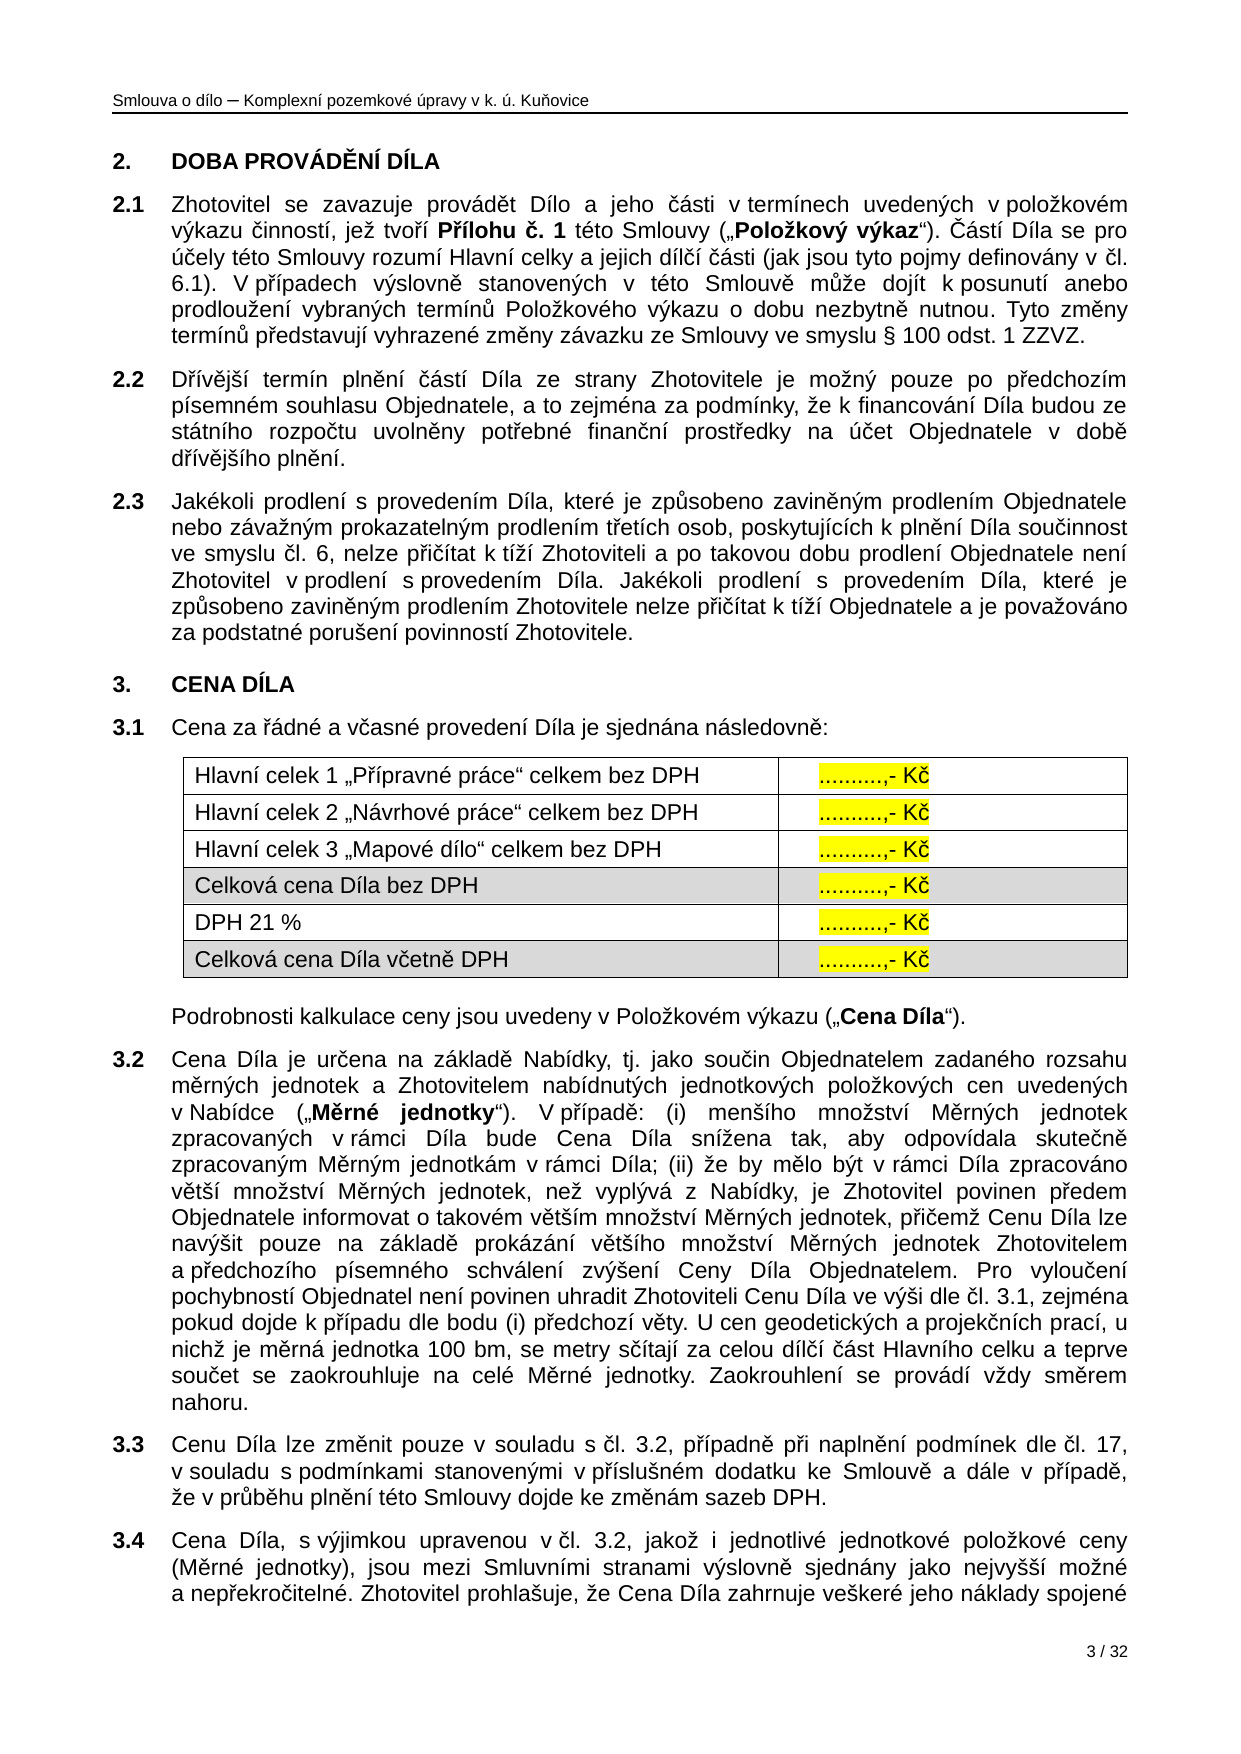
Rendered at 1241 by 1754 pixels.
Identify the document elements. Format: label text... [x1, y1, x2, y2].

text Zhotovitel se zavazuje provádět Dílo a jeho části v termínech uvedených v položkovém výkazu činností, jež tvoří Přílohu č. 1 této Smlouvy („Položkový výkaz“). Částí Díla se pro účely této Smlouvy rozumí Hlavní celky a jejich dílčí části (jak jsou tyto pojmy definovány v čl. 6.1). V případech výslovně stanovených v této Smlouvě může dojít k posunutí anebo prodloužení vybraných termínů Položkového výkazu o dobu nezbytně nutnou. Tyto změny termínů představují vyhrazené změny závazku ze Smlouvy ve smyslu § 100 odst. 1 ZZVZ. [112, 191, 1128, 349]
text Cena díla [112, 671, 1128, 697]
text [112, 1527, 1128, 1606]
text Cena Díla je určena na základě Nabídky, tj. jako součin Objednatelem zadaného rozsahu měrných jednotek a Zhotovitelem nabídnutých jednotkových položkových cen uvedených v Nabídce („Měrné jednotky“). V případě: (i) menšího množství Měrných jednotek zpracovaných v rámci Díla bude Cena Díla snížena tak, aby odpovídala skutečně zpracovaným Měrným jednotkám v rámci Díla; (ii) že by mělo být v rámci Díla zpracováno větší množství Měrných jednotek, než vyplývá z Nabídky, je Zhotovitel povinen předem Objednatele informovat o takovém větším množství Měrných jednotek, přičemž Cenu Díla lze navýšit pouze na základě prokázání většího množství Měrných jednotek Zhotovitelem a předchozího písemného schválení zvýšení Ceny Díla Objednatelem. Pro vyloučení pochybností Objednatel není povinen uhradit Zhotoviteli Cenu Díla ve výši dle čl. 3.1, zejména pokud dojde k případu dle bodu (i) předchozí věty. U cen geodetických a projekčních prací, u nichž je měrná jednotka 100 bm, se metry sčítají za celou dílčí část Hlavního celku a teprve součet se zaokrouhluje na celé Měrné jednotky. Zaokrouhlení se provádí vždy směrem nahoru. [112, 1046, 1128, 1415]
table_cell Hlavní celek 3 „Mapové dílo“ celkem bez DPH [184, 831, 778, 867]
table_header Hlavní celek 1 „Přípravné práce“ celkem bez DPH [184, 758, 778, 793]
table_cell ..........,- Kč [779, 795, 1127, 830]
table_cell ..........,- Kč [779, 868, 1127, 903]
table_cell Hlavní celek 2 „Návrhové práce“ celkem bez DPH [184, 795, 778, 830]
text Dřívější termín plnění částí Díla ze strany Zhotovitele je možný pouze po předchozím písemném souhlasu Objednatele, a to zejména za podmínky, že k financování Díla budou ze státního rozpočtu uvolněny potřebné finanční prostředky na účet Objednatele v době dřívějšího plnění. [112, 366, 1128, 471]
table_cell ..........,- Kč [779, 831, 1127, 867]
table_cell ..........,- Kč [779, 905, 1127, 940]
table_cell ..........,- Kč [779, 941, 1127, 977]
table_cell Celková cena Díla bez DPH [184, 868, 778, 903]
text Jakékoli prodlení s provedením Díla, které je způsobeno zaviněným prodlením Objednatele nebo závažným prokazatelným prodlením třetích osob, poskytujících k plnění Díla součinnost ve smyslu čl. 6, nelze přičítat k tíží Zhotoviteli a po takovou dobu prodlení Objednatele není Zhotovitel v prodlení s provedením Díla. Jakékoli prodlení s provedením Díla, které je způsobeno zaviněným prodlením Zhotovitele nelze přičítat k tíží Objednatele a je považováno za podstatné porušení povinností Zhotovitele. [112, 488, 1128, 646]
list Podrobnosti kalkulace ceny jsou uvedeny v Položkovém výkazu („Cena Díla“). [171, 1003, 1128, 1029]
table_cell DPH 21 % [184, 905, 778, 940]
text Doba PROVÁDĚNÍ díla [112, 148, 1128, 174]
table_cell Celková cena Díla včetně DPH [184, 941, 778, 977]
table_header ..........,- Kč [779, 758, 1127, 793]
text Cenu Díla lze změnit pouze v souladu s čl. 3.2, případně při naplnění podmínek dle čl. 17, v souladu s podmínkami stanovenými v příslušném dodatku ke Smlouvě a dále v případě, že v průběhu plnění této Smlouvy dojde ke změnám sazeb DPH. [112, 1431, 1128, 1511]
text Cena za řádné a včasné provedení Díla je sjednána následovně: [112, 714, 1128, 740]
